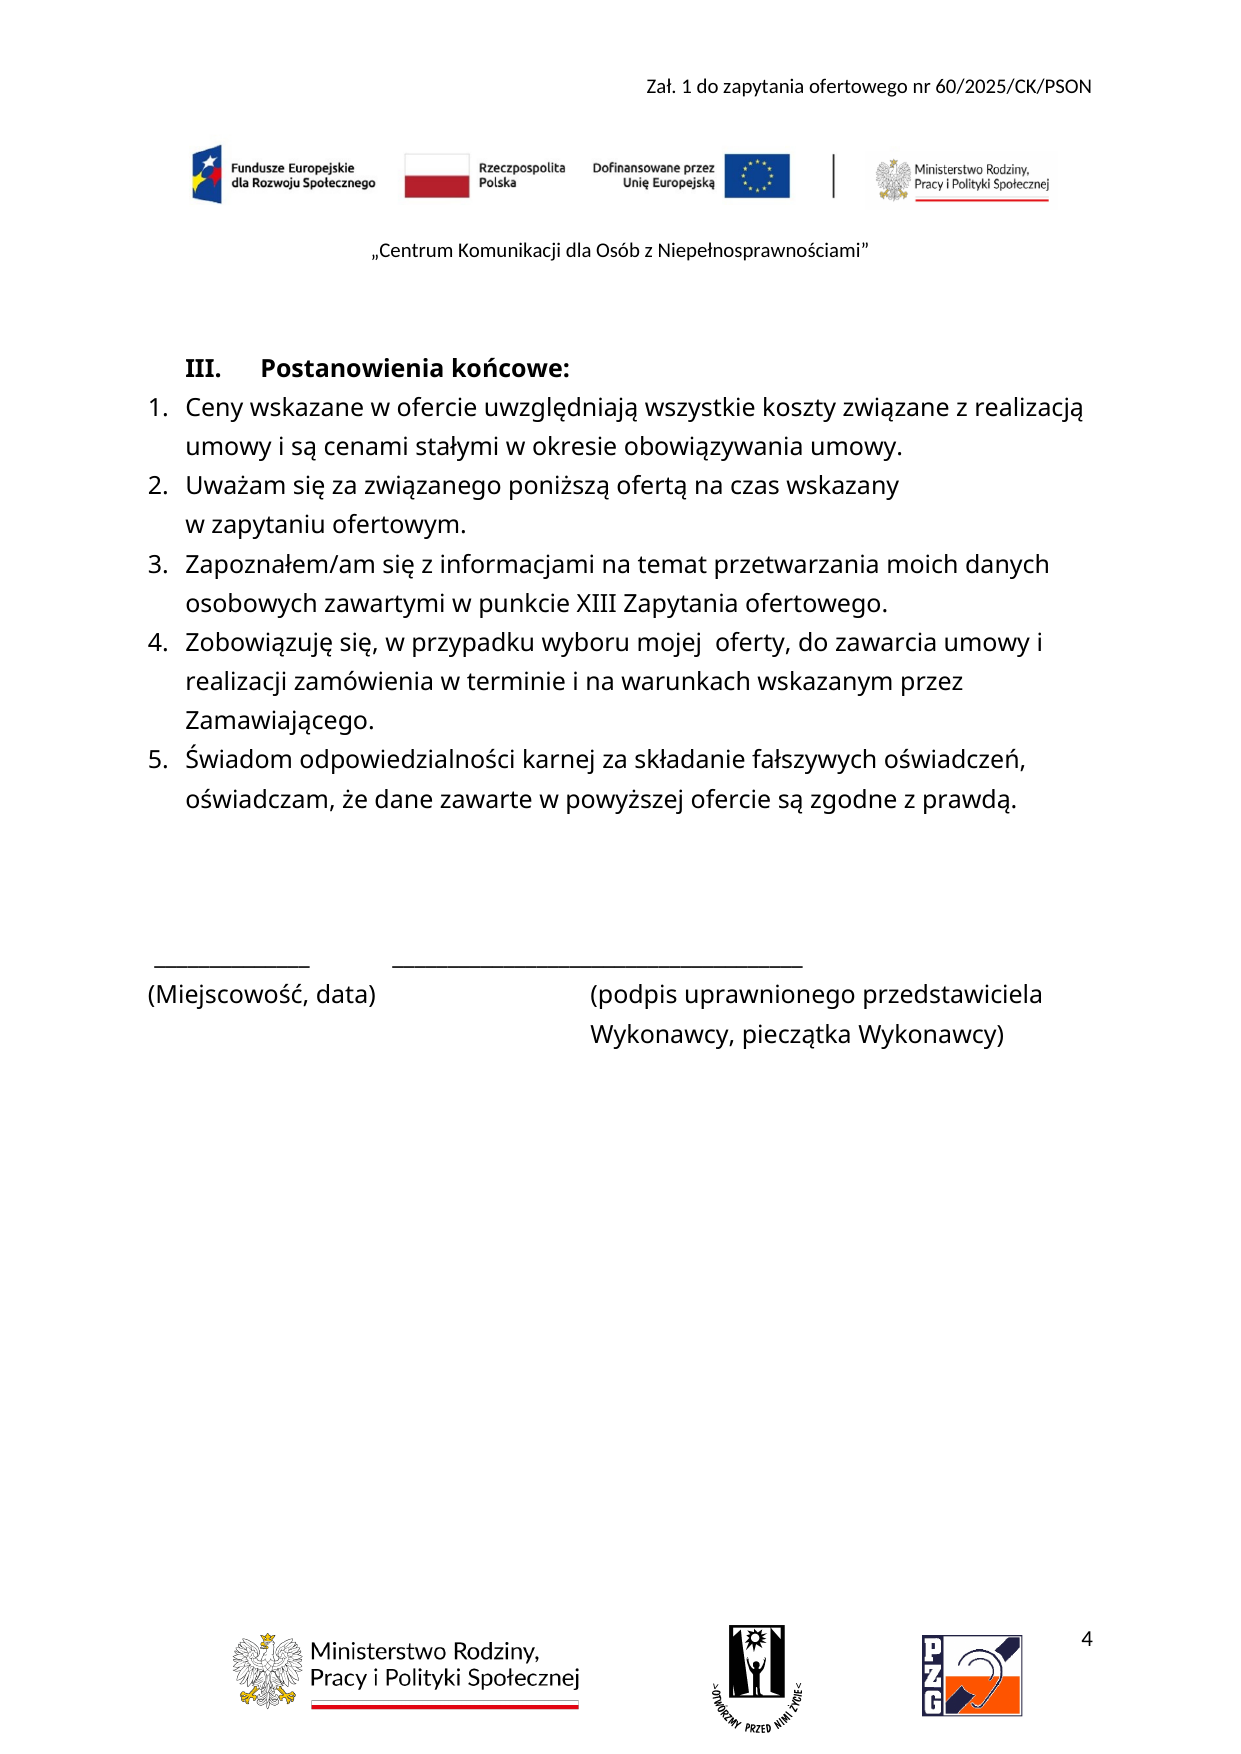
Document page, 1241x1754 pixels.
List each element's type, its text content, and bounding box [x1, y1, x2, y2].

list Zapoznałem/am się z informacjami na temat przetwarzania moich danych osobowych zawartymi w punkcie XIII Zapytania ofertowego. [148, 546, 1093, 619]
text ______________ _____________________________________ [148, 938, 1090, 972]
picture [712, 1625, 802, 1733]
list Świadom odpowiedzialności karnej za składanie fałszywych oświadczeń, oświadczam, że dane zawarte w powyższej ofercie są zgodne z prawdą. [148, 742, 1093, 815]
text (Miejscowość, data) (podpis uprawnionego przedstawiciela Wykonawcy, pieczątka Wykonawcy) [148, 977, 1090, 1050]
picture [922, 1635, 1025, 1719]
list Ceny wskazane w ofercie uwzględniają wszystkie koszty związane z realizacją umowy i są cenami stałymi w okresie obowiązywania umowy. [148, 389, 1093, 463]
list Postanowienia końcowe: [185, 350, 1093, 384]
list Uważam się za związanego poniższą ofertą na czas wskazany w zapytaniu ofertowym. [148, 468, 1093, 541]
list Zobowiązuję się, w przypadku wyboru mojej oferty, do zawarcia umowy i realizacji zamówienia w terminie i na warunkach wskazanym przez Zamawiającego. [148, 624, 1093, 737]
picture [147, 99, 1093, 237]
picture [215, 1615, 596, 1727]
